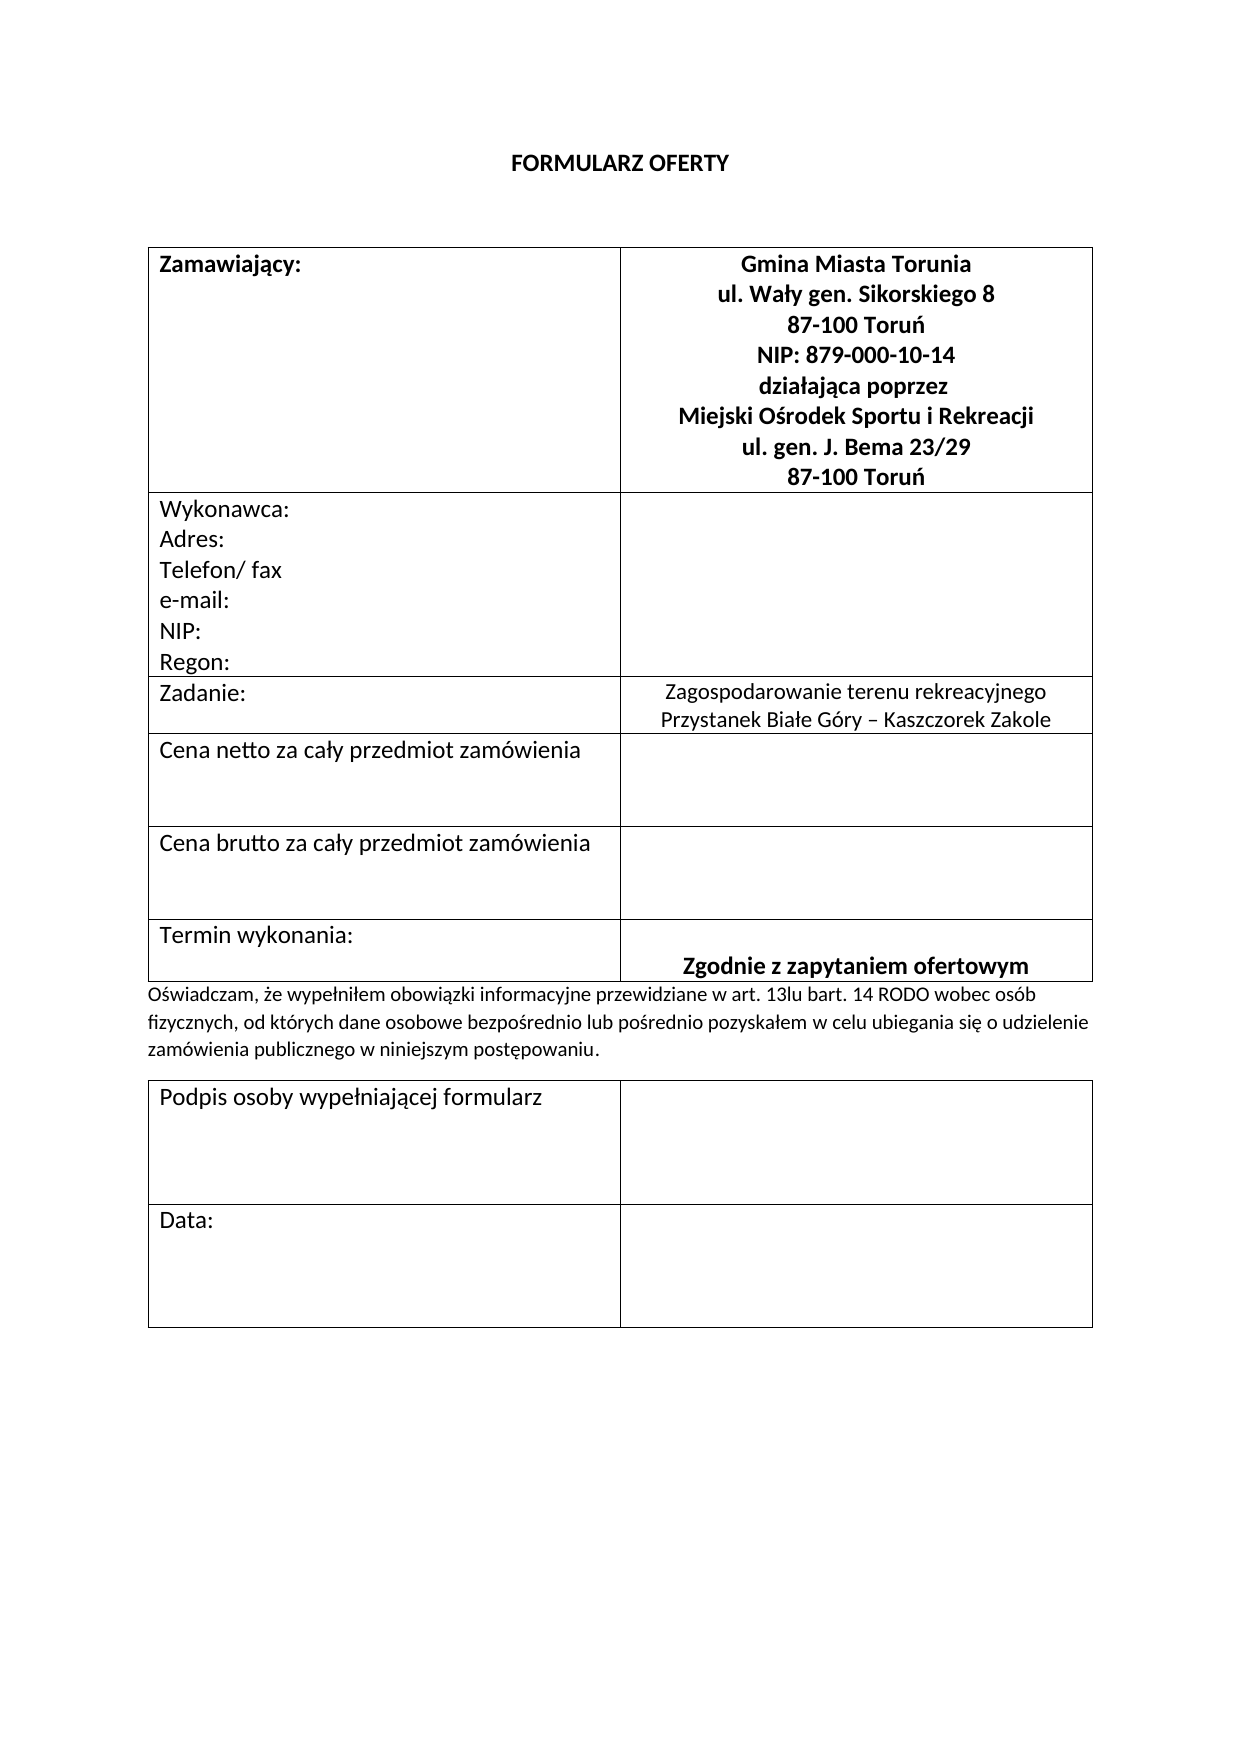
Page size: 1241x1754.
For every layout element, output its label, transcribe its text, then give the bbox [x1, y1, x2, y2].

table_cell Wykonawca: Adres: Telefon/ fax e-mail: NIP: Regon: [149, 493, 620, 676]
text FORMULARZ OFERTY [148, 148, 1093, 178]
table_cell [621, 827, 1092, 918]
table_header Podpis osoby wypełniającej formularz [149, 1081, 620, 1203]
table_header [621, 1081, 1092, 1203]
table_cell [621, 734, 1092, 826]
table_cell Zgodnie z zapytaniem ofertowym [621, 920, 1092, 981]
table_header Gmina Miasta Torunia ul. Wały gen. Sikorskiego 8 87-100 Toruń NIP: 879-000-10-14 działająca poprzez Miejski Ośrodek Sportu i Rekreacji ul. gen. J. Bema 23/29 87-100 Toruń [621, 248, 1092, 492]
table_cell Zagospodarowanie terenu rekreacyjnego Przystanek Białe Góry – Kaszczorek Zakole [621, 677, 1092, 733]
table_cell [621, 1205, 1092, 1327]
table_cell [621, 493, 1092, 676]
table_cell Data: [149, 1205, 620, 1327]
table_cell Termin wykonania: [149, 920, 620, 981]
table_cell Zadanie: [149, 677, 620, 733]
text Oświadczam, że wypełniłem obowiązki informacyjne przewidziane w art. 13lu bart. 14 RODO wobec osób fizycznych, od których dane osobowe bezpośrednio lub pośrednio pozyskałem w celu ubiegania się o udzielenie zamówienia publicznego w niniejszym postępowaniu. [148, 982, 1093, 1062]
table_header Zamawiający: [149, 248, 620, 492]
table_cell Cena netto za cały przedmiot zamówienia [149, 734, 620, 826]
table_cell Cena brutto za cały przedmiot zamówienia [149, 827, 620, 918]
